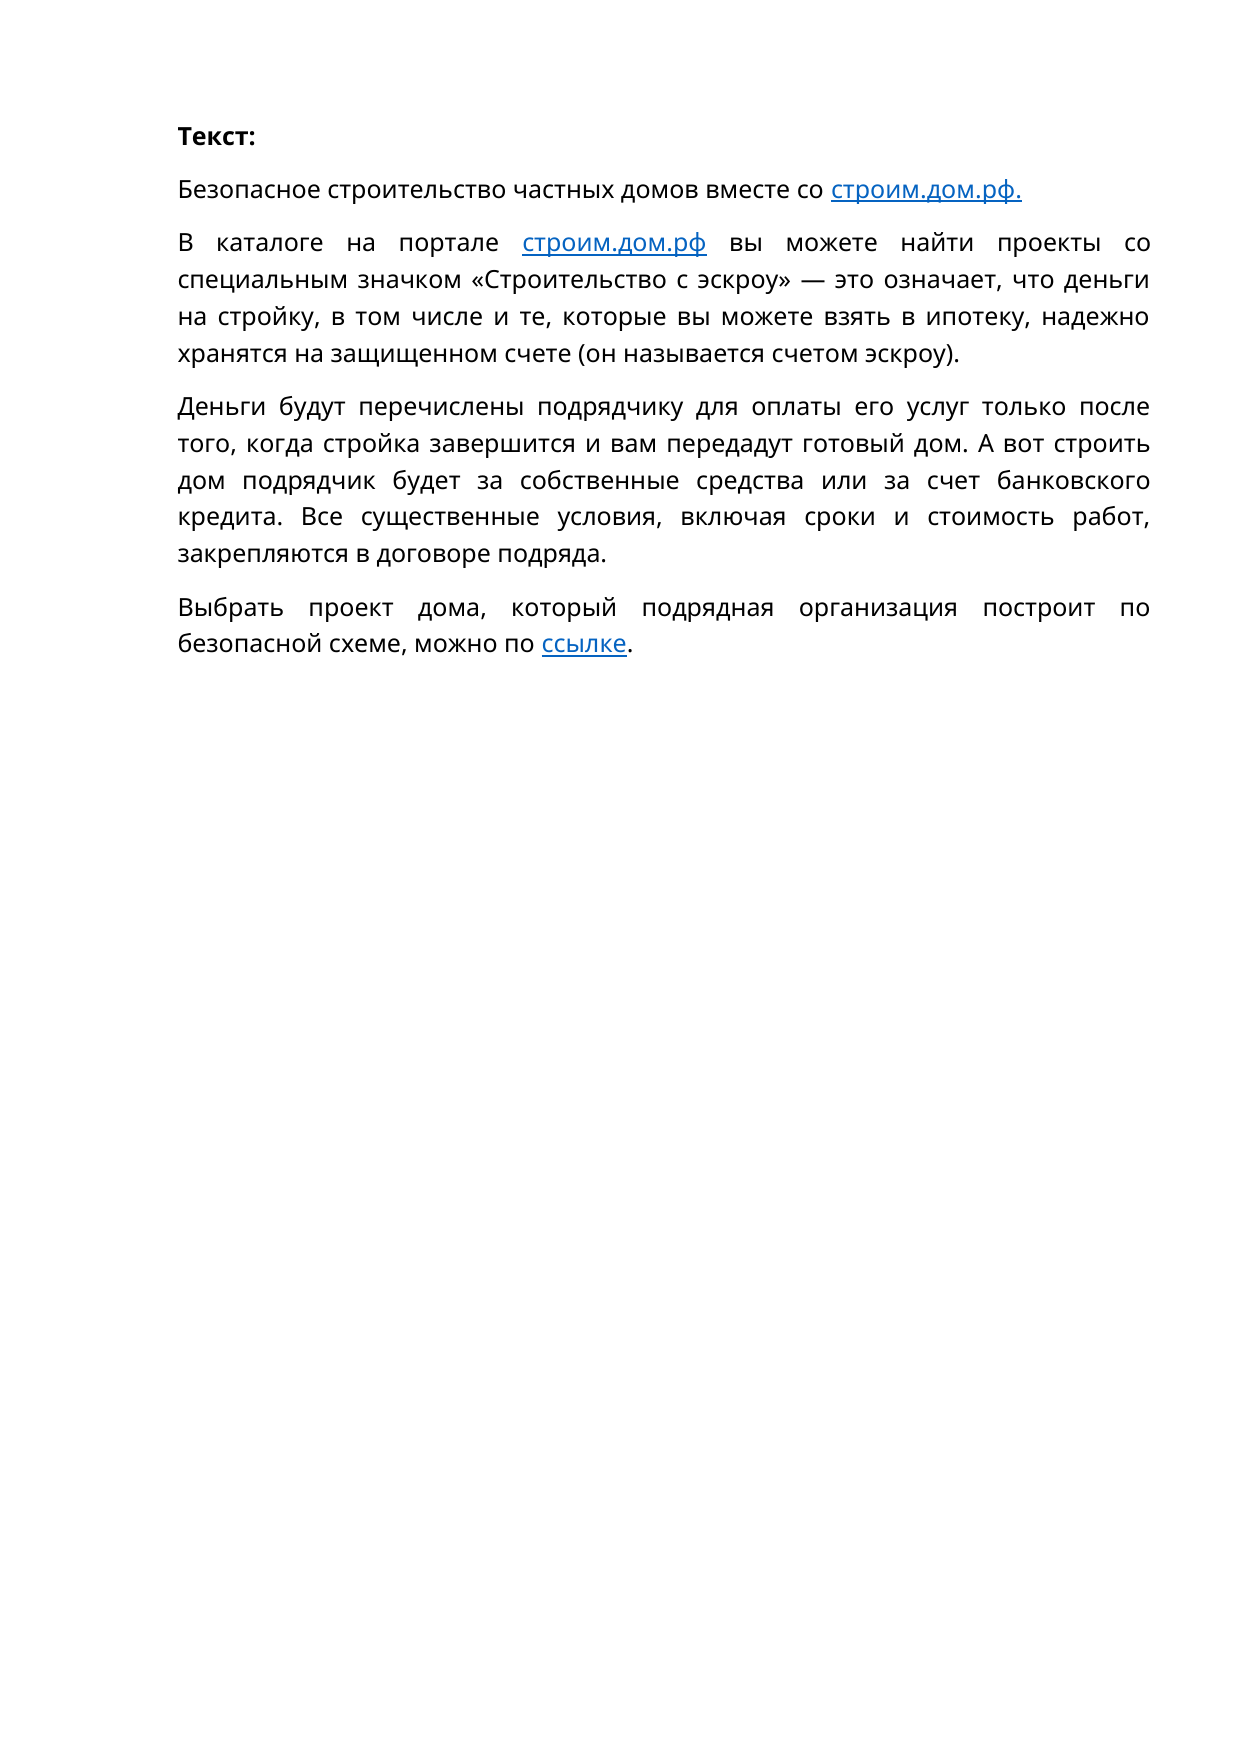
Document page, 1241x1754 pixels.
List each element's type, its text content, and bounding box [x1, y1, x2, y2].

text Безопасное строительство частных домов вместе со строим.дом.рф. [177, 172, 1152, 206]
text Деньги будут перечислены подрядчику для оплаты его услуг только после того, когда стройка завершится и вам передадут готовый дом. А вот строить дом подрядчик будет за собственные средства или за счет банковского кредита. Все существенные условия, включая сроки и стоимость работ, закрепляются в договоре подряда. [177, 389, 1152, 570]
text В каталоге на портале строим.дом.рф вы можете найти проекты со специальным значком «Строительство с эскроу» — это означает, что деньги на стройку, в том числе и те, которые вы можете взять в ипотеку, надежно хранятся на защищенном счете (он называется счетом эскроу). [177, 225, 1152, 369]
text Выбрать проект дома, который подрядная организация построит по безопасной схеме, можно по ссылке. [177, 589, 1152, 660]
text Текст: [177, 118, 1152, 152]
